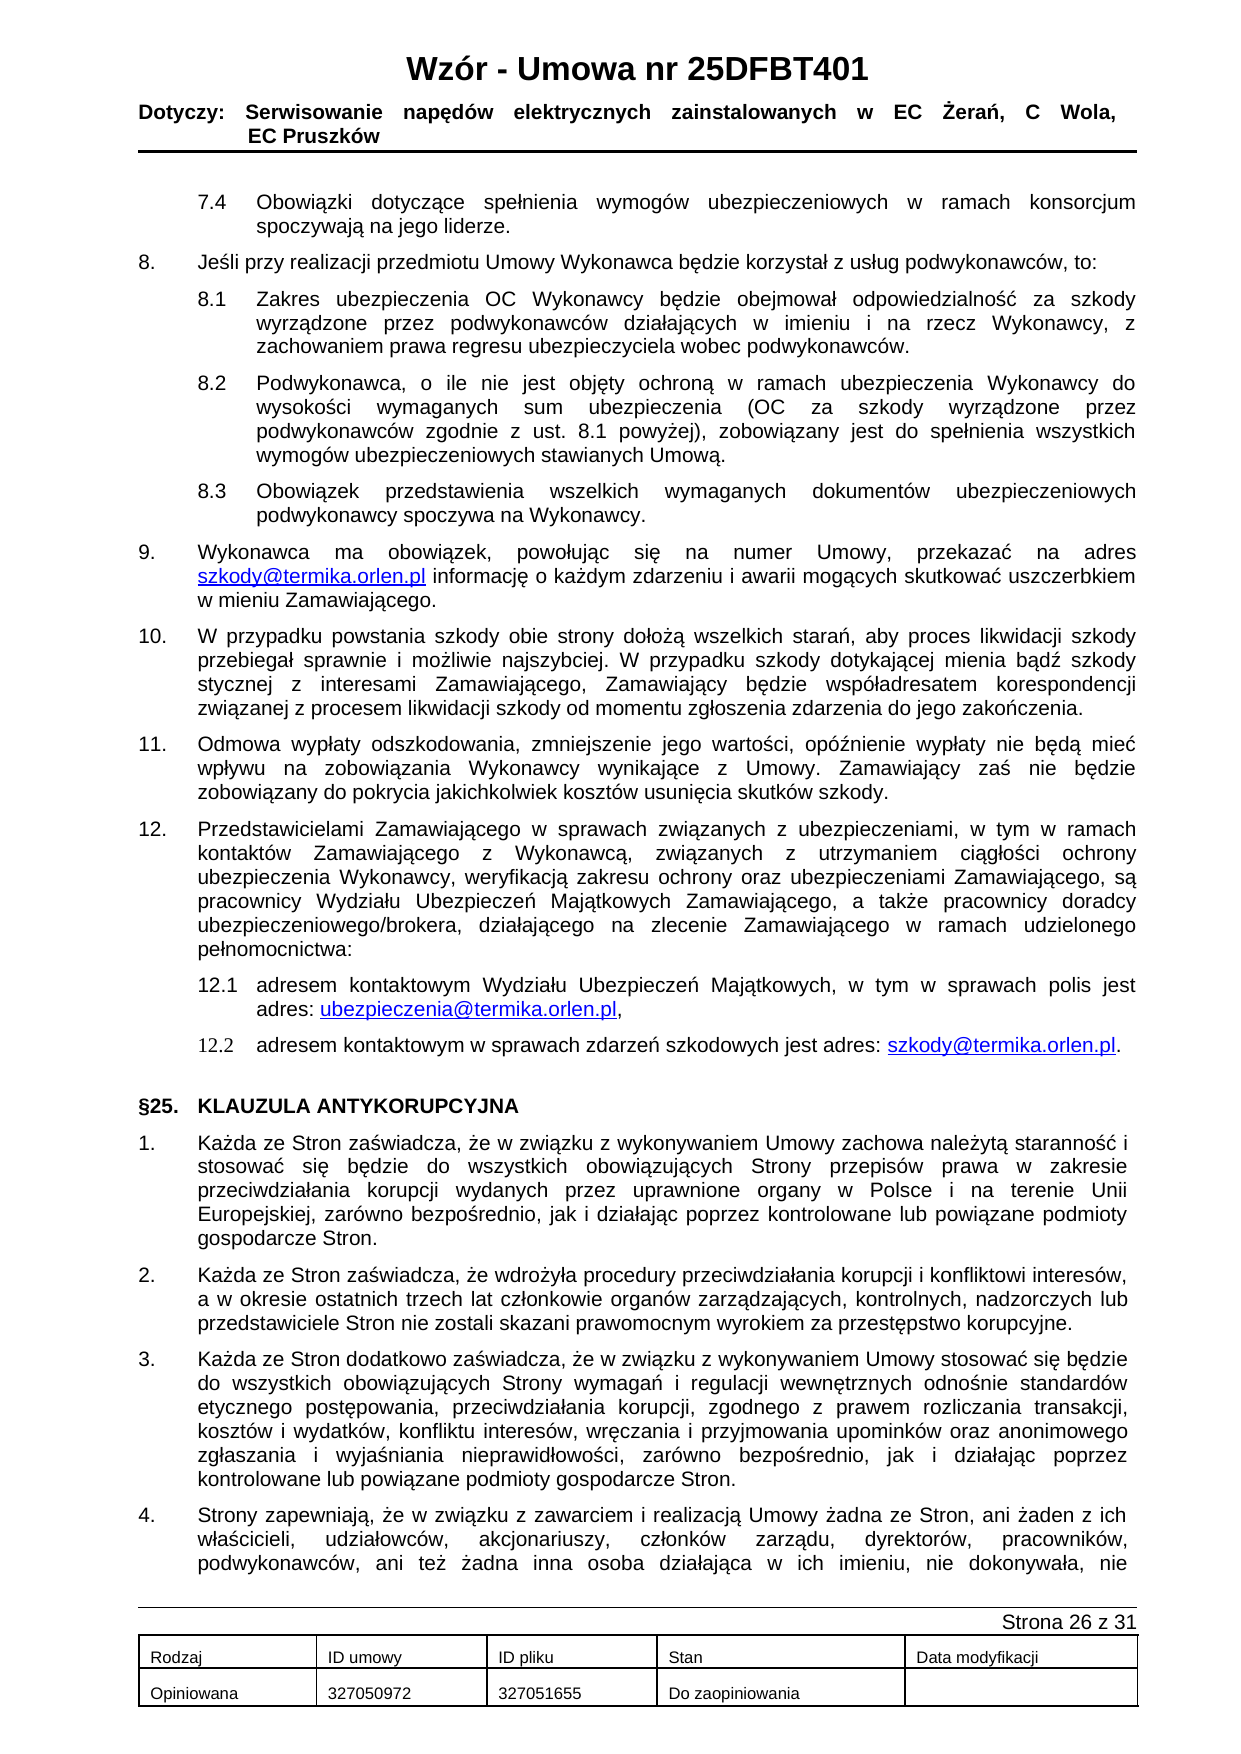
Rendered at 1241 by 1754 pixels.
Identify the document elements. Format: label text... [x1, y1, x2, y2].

list Każda ze Stron zaświadcza, że wdrożyła procedury przeciwdziałania korupcji i konfliktowi interesów, a w okresie ostatnich trzech lat członkowie organów zarządzających, kontrolnych, nadzorczych lub przedstawiciele Stron nie zostali skazani prawomocnym wyrokiem za przestępstwo korupcyjne. [138, 1263, 1129, 1334]
list Wykonawca ma obowiązek, powołując się na numer Umowy, przekazać na adres szkody@termika.orlen.pl informację o każdym zdarzeniu i awarii mogących skutkować uszczerbkiem w mieniu Zamawiającego. [138, 539, 1137, 611]
subtitle Klauzula antykorupcyjna [138, 1094, 1137, 1118]
list adresem kontaktowym w sprawach zdarzeń szkodowych jest adres: szkody@termika.orlen.pl. [197, 1033, 1137, 1057]
list Przedstawicielami Zamawiającego w sprawach związanych z ubezpieczeniami, w tym w ramach kontaktów Zamawiającego z Wykonawcą, związanych z utrzymaniem ciągłości ochrony ubezpieczenia Wykonawcy, weryfikacją zakresu ochrony oraz ubezpieczeniami Zamawiającego, są pracownicy Wydziału Ubezpieczeń Majątkowych Zamawiającego, a także pracownicy doradcy ubezpieczeniowego/brokera, działającego na zlecenie Zamawiającego w ramach udzielonego pełnomocnictwa: [138, 817, 1137, 960]
list adresem kontaktowym Wydziału Ubezpieczeń Majątkowych, w tym w sprawach polis jest adres: ubezpieczenia@termika.orlen.pl, [197, 973, 1137, 1021]
list W przypadku powstania szkody obie strony dołożą wszelkich starań, aby proces likwidacji szkody przebiegał sprawnie i możliwie najszybciej. W przypadku szkody dotykającej mienia bądź szkody stycznej z interesami Zamawiającego, Zamawiający będzie współadresatem korespondencji związanej z procesem likwidacji szkody od momentu zgłoszenia zdarzenia do jego zakończenia. [138, 624, 1137, 720]
list Każda ze Stron dodatkowo zaświadcza, że w związku z wykonywaniem Umowy stosować się będzie do wszystkich obowiązujących Strony wymagań i regulacji wewnętrznych odnośnie standardów etycznego postępowania, przeciwdziałania korupcji, zgodnego z prawem rozliczania transakcji, kosztów i wydatków, konfliktu interesów, wręczania i przyjmowania upominków oraz anonimowego zgłaszania i wyjaśniania nieprawidłowości, zarówno bezpośrednio, jak i działając poprzez kontrolowane lub powiązane podmioty gospodarcze Stron. [138, 1347, 1129, 1491]
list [138, 1503, 1129, 1575]
list Odmowa wypłaty odszkodowania, zmniejszenie jego wartości, opóźnienie wypłaty nie będą mieć wpływu na zobowiązania Wykonawcy wynikające z Umowy. Zamawiający zaś nie będzie zobowiązany do pokrycia jakichkolwiek kosztów usunięcia skutków szkody. [138, 732, 1137, 804]
list Jeśli przy realizacji przedmiotu Umowy Wykonawca będzie korzystał z usług podwykonawców, to: [138, 250, 1137, 274]
list Zakres ubezpieczenia OC Wykonawcy będzie obejmował odpowiedzialność za szkody wyrządzone przez podwykonawców działających w imieniu i na rzecz Wykonawcy, z zachowaniem prawa regresu ubezpieczyciela wobec podwykonawców. [197, 286, 1137, 358]
list Obowiązek przedstawienia wszelkich wymaganych dokumentów ubezpieczeniowych podwykonawcy spoczywa na Wykonawcy. [197, 479, 1137, 527]
list Każda ze Stron zaświadcza, że w związku z wykonywaniem Umowy zachowa należytą staranność i stosować się będzie do wszystkich obowiązujących Strony przepisów prawa w zakresie przeciwdziałania korupcji wydanych przez uprawnione organy w Polsce i na terenie Unii Europejskiej, zarówno bezpośrednio, jak i działając poprzez kontrolowane lub powiązane podmioty gospodarcze Stron. [138, 1130, 1129, 1250]
list Obowiązki dotyczące spełnienia wymogów ubezpieczeniowych w ramach konsorcjum spoczywają na jego liderze. [197, 189, 1137, 237]
list Podwykonawca, o ile nie jest objęty ochroną w ramach ubezpieczenia Wykonawcy do wysokości wymaganych sum ubezpieczenia (OC za szkody wyrządzone przez podwykonawców zgodnie z ust. 8.1 powyżej), zobowiązany jest do spełnienia wszystkich wymogów ubezpieczeniowych stawianych Umową. [197, 371, 1137, 467]
